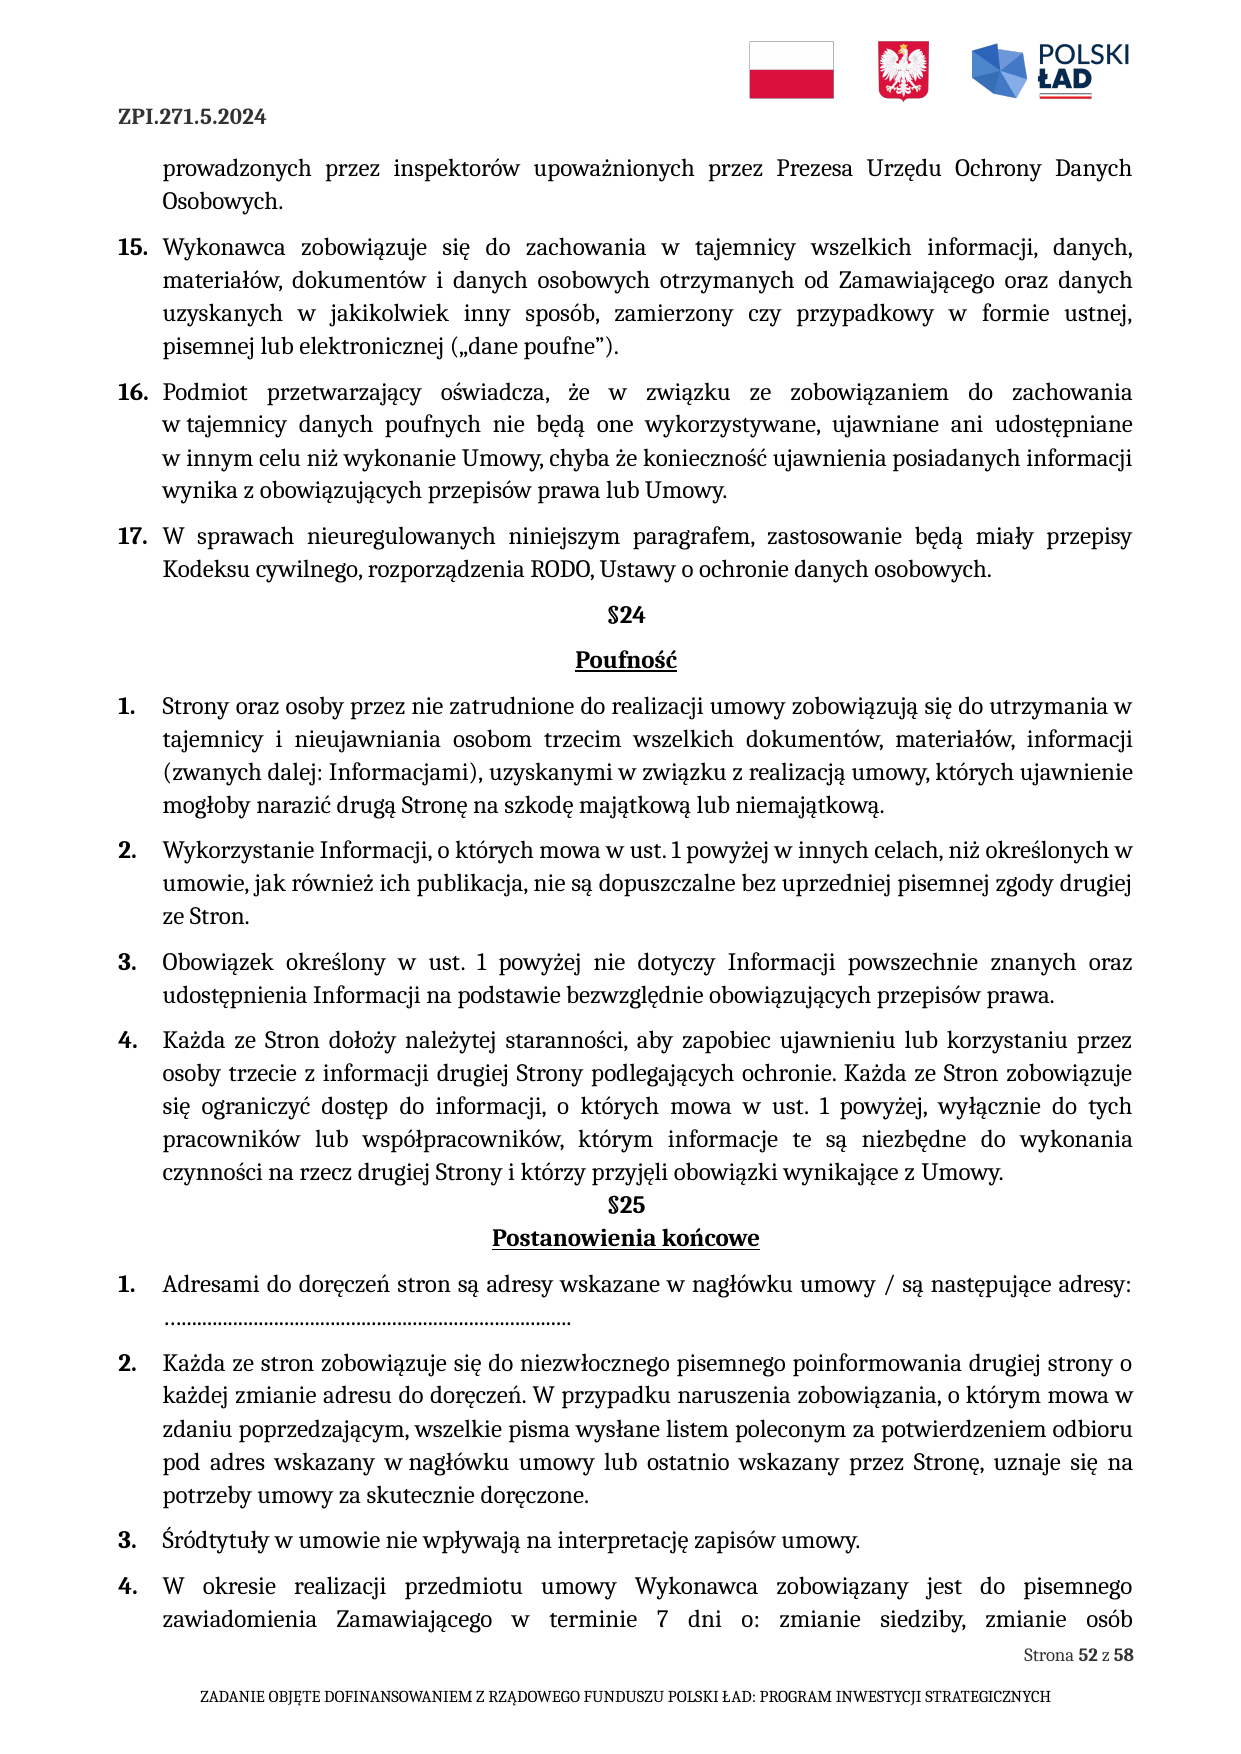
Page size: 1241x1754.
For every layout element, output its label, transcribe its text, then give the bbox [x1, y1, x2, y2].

list Podmiot przetwarzający oświadcza, że w związku ze zobowiązaniem do zachowania w tajemnicy danych poufnych nie będą one wykorzystywane, ujawniane ani udostępniane w innym celu niż wykonanie Umowy, chyba że konieczność ujawnienia posiadanych informacji wynika z obowiązujących przepisów prawa lub Umowy. [118, 377, 1134, 505]
list Każda ze Stron dołoży należytej staranności, aby zapobiec ujawnieniu lub korzystaniu przez osoby trzecie z informacji drugiej Strony podlegających ochronie. Każda ze Stron zobowiązuje się ograniczyć dostęp do informacji, o których mowa w ust. 1 powyżej, wyłącznie do tych pracowników lub współpracowników, którym informacje te są niezbędne do wykonania czynności na rzecz drugiej Strony i którzy przyjęli obowiązki wynikające z Umowy. [118, 1026, 1134, 1187]
list Postanowienia końcowe [118, 1224, 1134, 1253]
list Śródtytuły w umowie nie wpływają na interpretację zapisów umowy. [118, 1526, 1134, 1555]
list Wykorzystanie Informacji, o których mowa w ust. 1 powyżej w innych celach, niż określonych w umowie, jak również ich publikacja, nie są dopuszczalne bez uprzedniej pisemnej zgody drugiej ze Stron. [118, 836, 1134, 931]
list §24 [118, 601, 1134, 629]
list Każda ze stron zobowiązuje się do niezwłocznego pisemnego poinformowania drugiej strony o każdej zmianie adresu do doręczeń. W przypadku naruszenia zobowiązania, o którym mowa w zdaniu poprzedzającym, wszelkie pisma wysłane listem poleconym za potwierdzeniem odbioru pod adres wskazany w nagłówku umowy lub ostatnio wskazany przez Stronę, uznaje się na potrzeby umowy za skutecznie doręczone. [118, 1348, 1134, 1509]
list W sprawach nieuregulowanych niniejszym paragrafem, zastosowanie będą miały przepisy Kodeksu cywilnego, rozporządzenia RODO, Ustawy o ochronie danych osobowych. [118, 522, 1134, 584]
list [118, 154, 1134, 216]
list Wykonawca zobowiązuje się do zachowania w tajemnicy wszelkich informacji, danych, materiałów, dokumentów i danych osobowych otrzymanych od Zamawiającego oraz danych uzyskanych w jakikolwiek inny sposób, zamierzony czy przypadkowy w formie ustnej, pisemnej lub elektronicznej („dane poufne”). [118, 233, 1134, 361]
list Adresami do doręczeń stron są adresy wskazane w nagłówku umowy / są następujące adresy: …............................................................................ [118, 1270, 1134, 1332]
picture [743, 35, 1134, 105]
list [118, 1572, 1134, 1633]
list Strony oraz osoby przez nie zatrudnione do realizacji umowy zobowiązują się do utrzymania w tajemnicy i nieujawniania osobom trzecim wszelkich dokumentów, materiałów, informacji (zwanych dalej: Informacjami), uzyskanymi w związku z realizacją umowy, których ujawnienie mogłoby narazić drugą Stronę na szkodę majątkową lub niemajątkową. [118, 692, 1134, 819]
text §25 [118, 1191, 1134, 1220]
list Obowiązek określony w ust. 1 powyżej nie dotyczy Informacji powszechnie znanych oraz udostępnienia Informacji na podstawie bezwzględnie obowiązujących przepisów prawa. [118, 948, 1134, 1009]
list Poufność [118, 646, 1134, 675]
